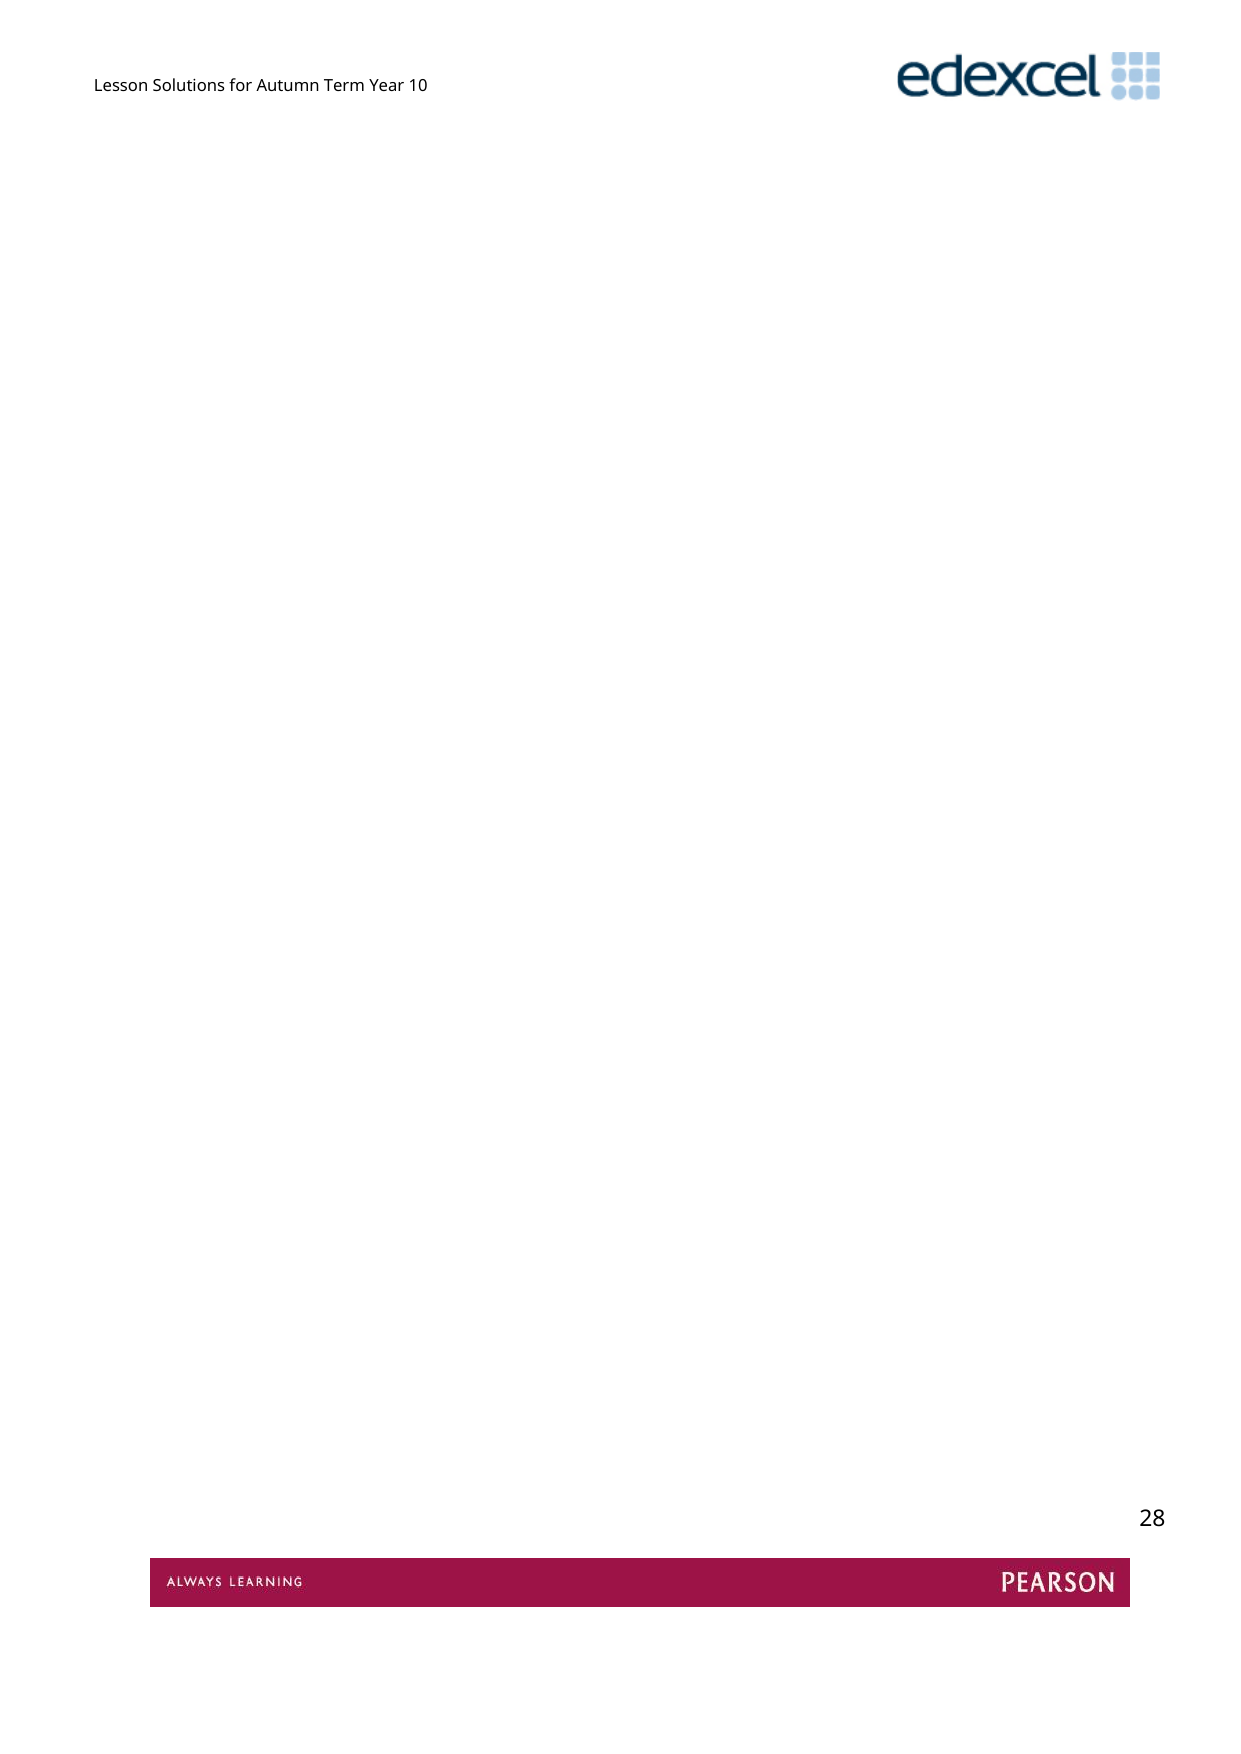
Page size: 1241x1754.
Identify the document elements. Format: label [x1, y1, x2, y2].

picture [897, 52, 1160, 101]
picture [150, 1558, 1130, 1607]
